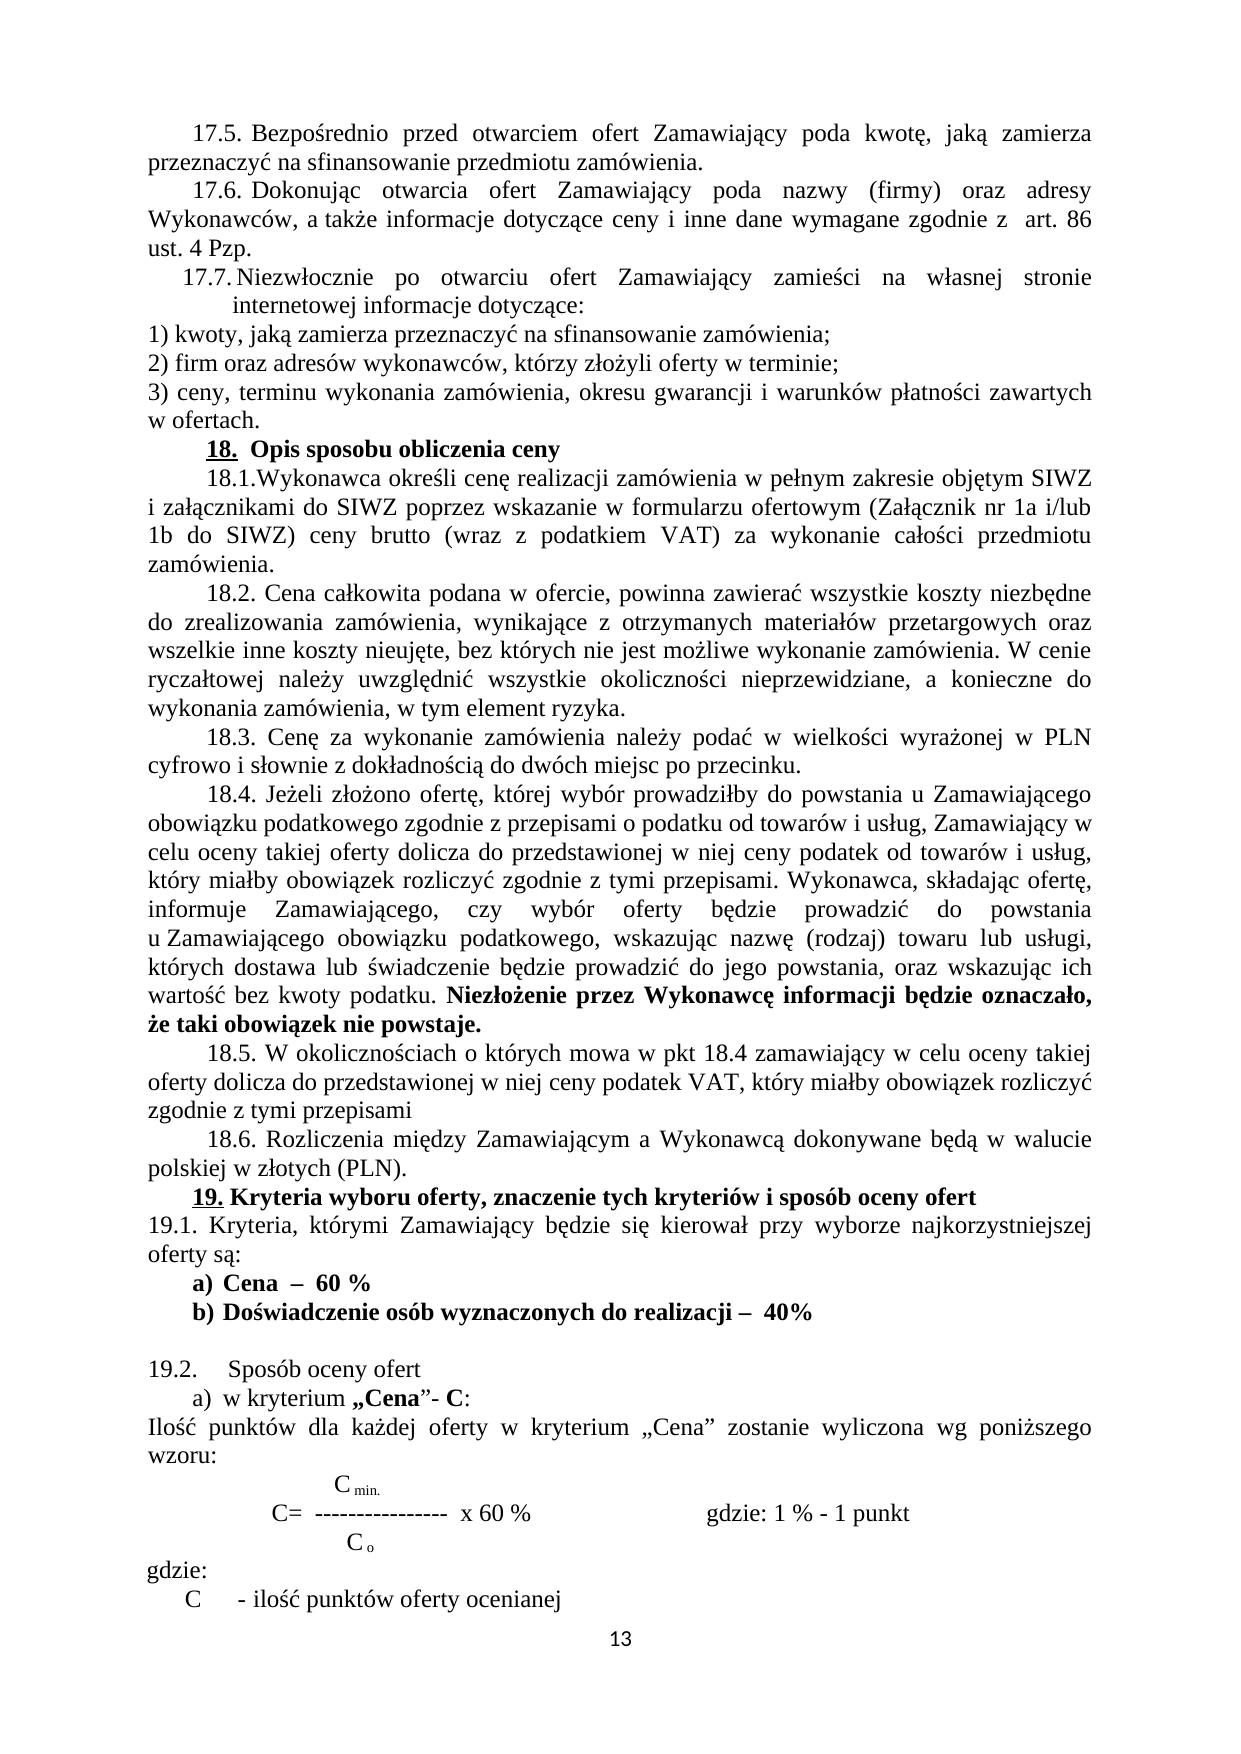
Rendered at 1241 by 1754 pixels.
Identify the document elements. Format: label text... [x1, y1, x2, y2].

list Doświadczenie osób wyznaczonych do realizacji – 40% [192, 1297, 1093, 1326]
table_header - [230, 1584, 247, 1613]
text C= ---------------- x 60 % gdzie: 1 % - 1 punkt [221, 1498, 1093, 1527]
text 19. Kryteria wyboru oferty, znaczenie tych kryteriów i sposób oceny ofert [192, 1182, 1093, 1211]
text 18. Opis sposobu obliczenia ceny [148, 434, 1093, 463]
text 18.5. W okolicznościach o których mowa w pkt 18.4 zamawiający w celu oceny takiej oferty dolicza do przedstawionej w niej ceny podatek VAT, który miałby obowiązek rozliczyć zgodnie z tymi przepisami [148, 1038, 1093, 1124]
list 2) firm oraz adresów wykonawców, którzy złożyli oferty w terminie; [148, 348, 1093, 377]
text C min. [221, 1469, 1093, 1498]
text C o [221, 1527, 1093, 1556]
text 19.1. Kryteria, którymi Zamawiający będzie się kierował przy wyborze najkorzystniejszej oferty są: [148, 1211, 1093, 1268]
text 18.4. Jeżeli złożono ofertę, której wybór prowadziłby do powstania u Zamawiającego obowiązku podatkowego zgodnie z przepisami o podatku od towarów i usług, Zamawiający w celu oceny takiej oferty dolicza do przedstawionej w niej ceny podatek od towarów i usług, który miałby obowiązek rozliczyć zgodnie z tymi przepisami. Wykonawca, składając ofertę, informuje Zamawiającego, czy wybór oferty będzie prowadzić do powstania u Zamawiającego obowiązku podatkowego, wskazując nazwę (rodzaj) towaru lub usługi, których dostawa lub świadczenie będzie prowadzić do jego powstania, oraz wskazując ich wartość bez kwoty podatku. Niezłożenie przez Wykonawcę informacji będzie oznaczało, że taki obowiązek nie powstaje. [148, 779, 1093, 1038]
list Niezwłocznie po otwarciu ofert Zamawiający zamieści na własnej stronie internetowej informacje dotyczące: [182, 262, 1093, 319]
text 18.1.Wykonawca określi cenę realizacji zamówienia w pełnym zakresie objętym SIWZ i załącznikami do SIWZ poprzez wskazanie w formularzu ofertowym (Załącznik nr 1a i/lub 1b do SIWZ) ceny brutto (wraz z podatkiem VAT) za wykonanie całości przedmiotu zamówienia. [148, 463, 1093, 578]
list w kryterium „Cena”- C: [192, 1383, 1093, 1412]
text Ilość punktów dla każdej oferty w kryterium „Cena” zostanie wyliczona wg poniższego wzoru: [148, 1412, 1093, 1469]
list 1) kwoty, jaką zamierza przeznaczyć na sfinansowanie zamówienia; [148, 319, 1093, 348]
list Cena – 60 % [192, 1268, 1093, 1297]
list 3) ceny, terminu wykonania zamówienia, okresu gwarancji i warunków płatności zawartych w ofertach. [148, 377, 1093, 434]
text 18.3. Cenę za wykonanie zamówienia należy podać w wielkości wyrażonej w PLN cyfrowo i słownie z dokładnością do dwóch miejsc po przecinku. [148, 722, 1093, 779]
list Dokonując otwarcia ofert Zamawiający poda nazwy (firmy) oraz adresy Wykonawców, a także informacje dotyczące ceny i inne dane wymagane zgodnie z art. 86 ust. 4 Pzp. [148, 176, 1093, 262]
text 18.2. Cena całkowita podana w ofercie, powinna zawierać wszystkie koszty niezbędne do zrealizowania zamówienia, wynikające z otrzymanych materiałów przetargowych oraz wszelkie inne koszty nieujęte, bez których nie jest możliwe wykonanie zamówienia. W cenie ryczałtowej należy uwzględnić wszystkie okoliczności nieprzewidziane, a konieczne do wykonania zamówienia, w tym element ryzyka. [148, 578, 1093, 722]
list Bezpośrednio przed otwarciem ofert Zamawiający poda kwotę, jaką zamierza przeznaczyć na sfinansowanie przedmiotu zamówienia. [148, 118, 1093, 176]
table_header ilość punktów oferty ocenianej [247, 1584, 1016, 1613]
text gdzie: [146, 1556, 1093, 1584]
text 18.6. Rozliczenia między Zamawiającym a Wykonawcą dokonywane będą w walucie polskiej w złotych (PLN). [148, 1124, 1093, 1182]
list Sposób oceny ofert [148, 1354, 1093, 1383]
table_header C [177, 1584, 230, 1613]
